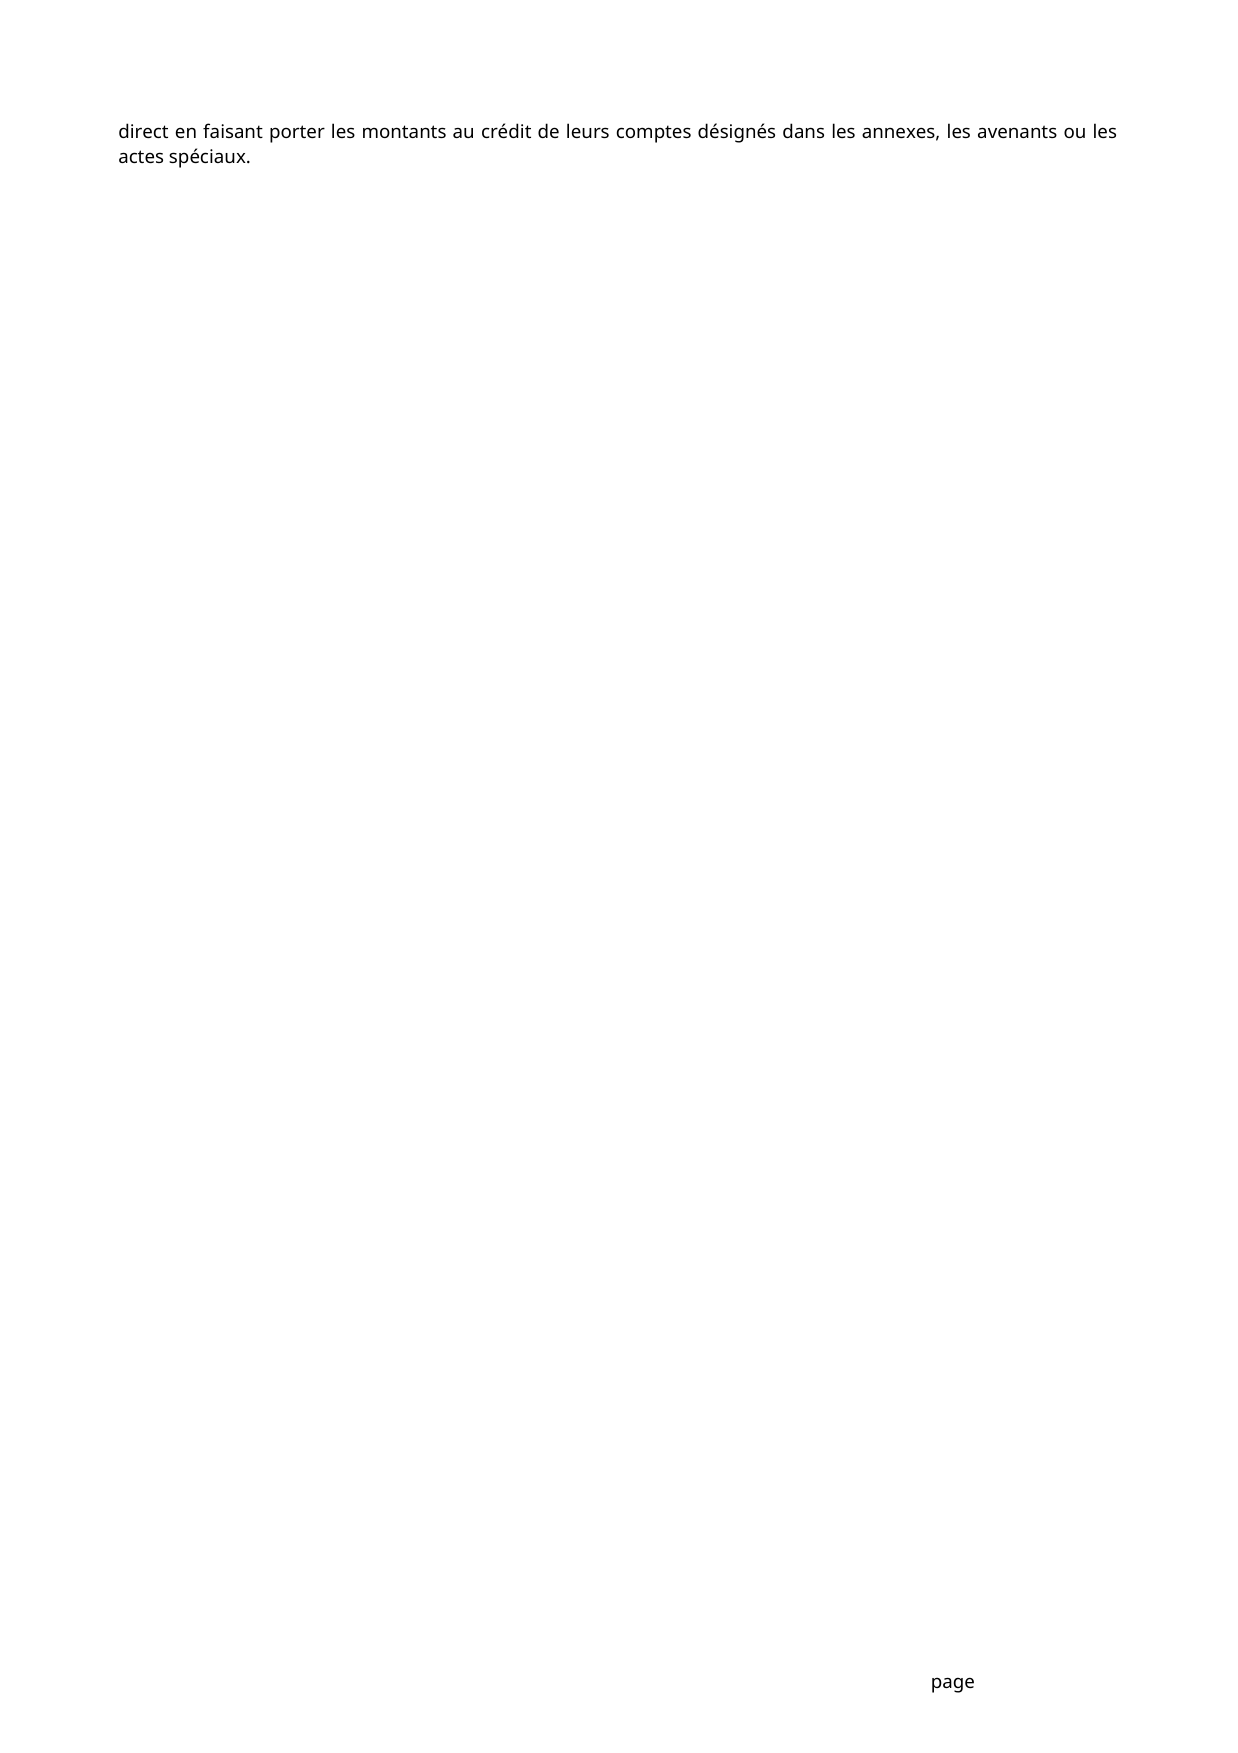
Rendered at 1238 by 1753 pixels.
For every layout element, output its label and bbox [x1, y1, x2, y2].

text [118, 118, 1119, 169]
